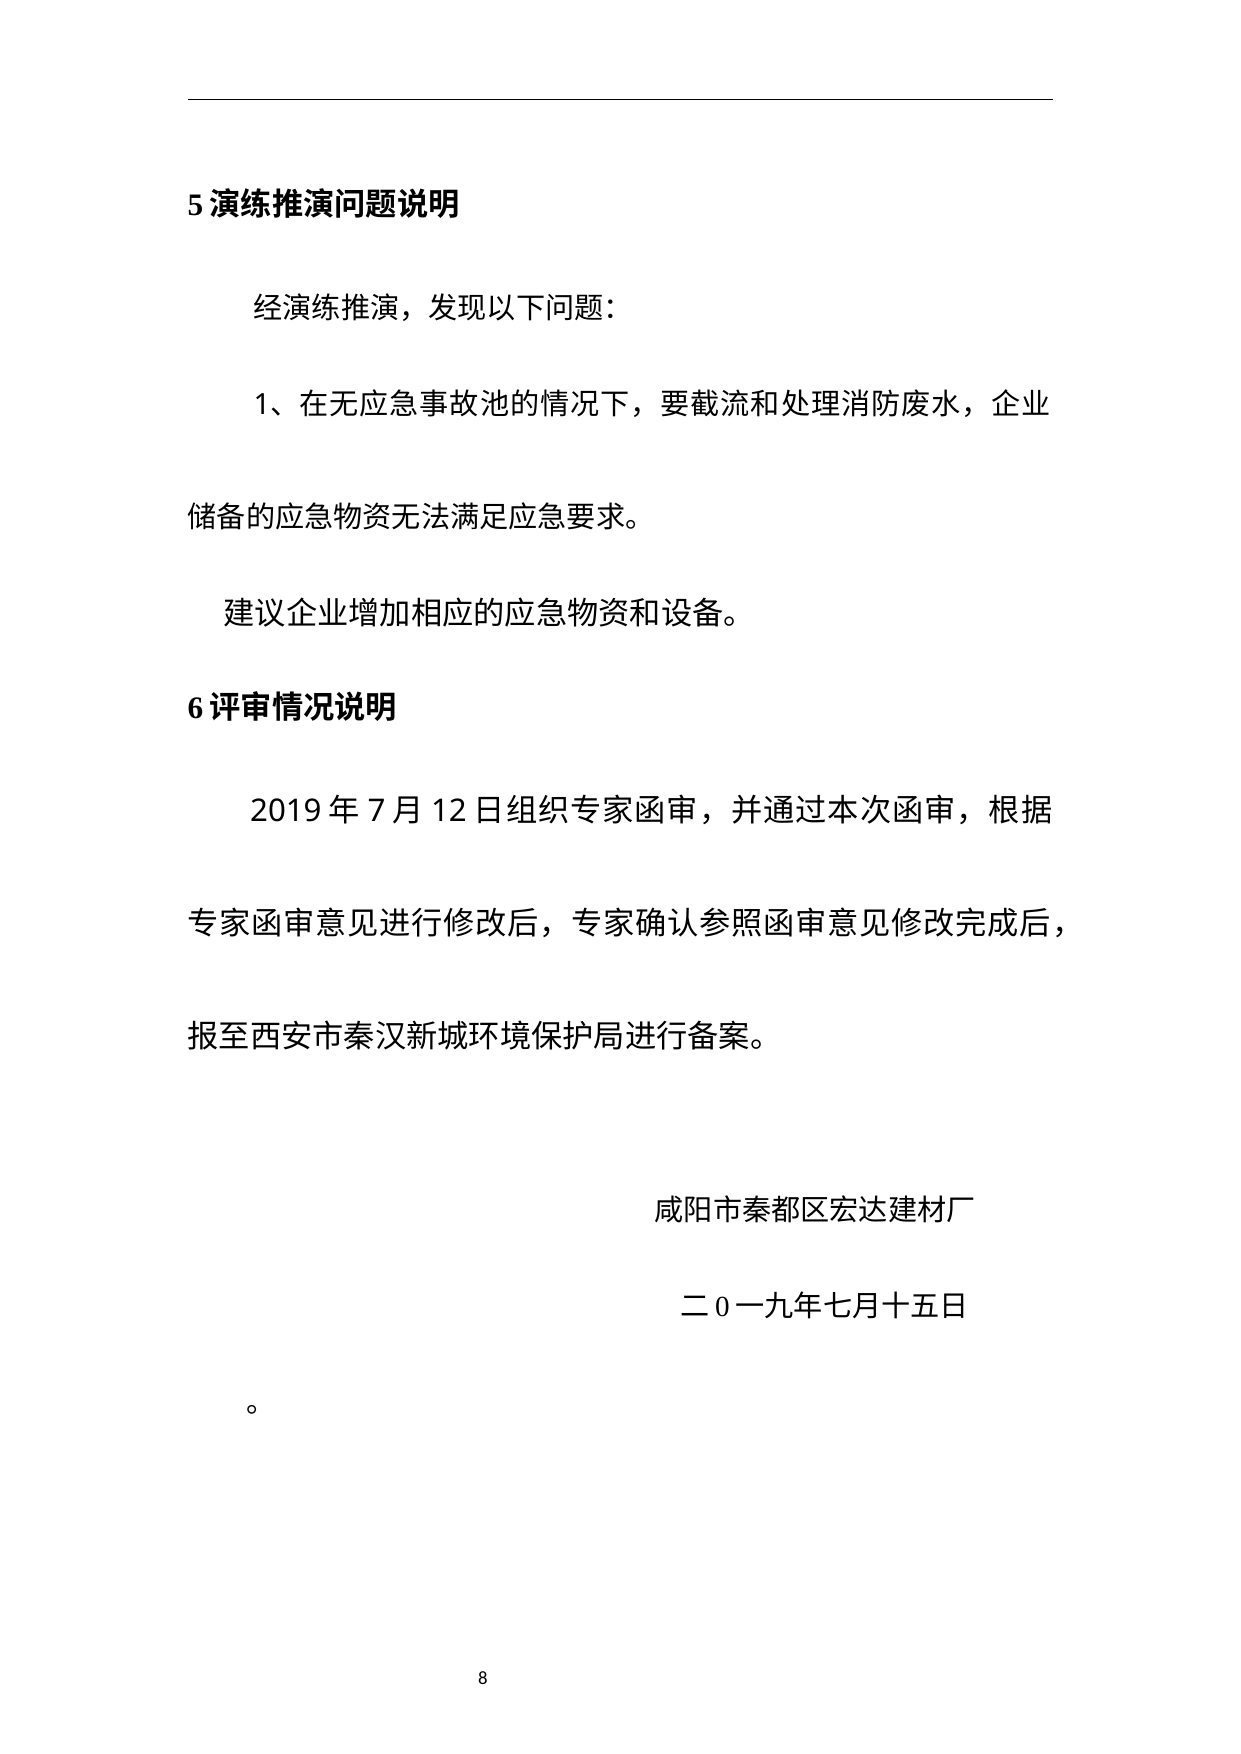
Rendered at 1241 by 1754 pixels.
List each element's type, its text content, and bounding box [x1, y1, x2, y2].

text 2019年7月12日组织专家函审，并通过本次函审，根据专家函审意见进行修改后，专家确认参照函审意见修改完成后，报至西安市秦汉新城环境保护局进行备案。 [187, 771, 1053, 1071]
text 。 [187, 1362, 1053, 1437]
subtitle 6评审情况说明 [187, 667, 1053, 742]
subtitle 经演练推演，发现以下问题： [187, 268, 1053, 343]
subtitle 5演练推演问题说明 [187, 164, 1053, 239]
subtitle 在无应急事故池的情况下，要截流和处理消防废水，企业储备的应急物资无法满足应急要求。 [187, 364, 1053, 552]
text 咸阳市秦都区宏达建材厂 [187, 1170, 1019, 1245]
text 建议企业增加相应的应急物资和设备。 [187, 573, 1053, 648]
text 二0一九年七月十五日 [187, 1266, 1053, 1341]
